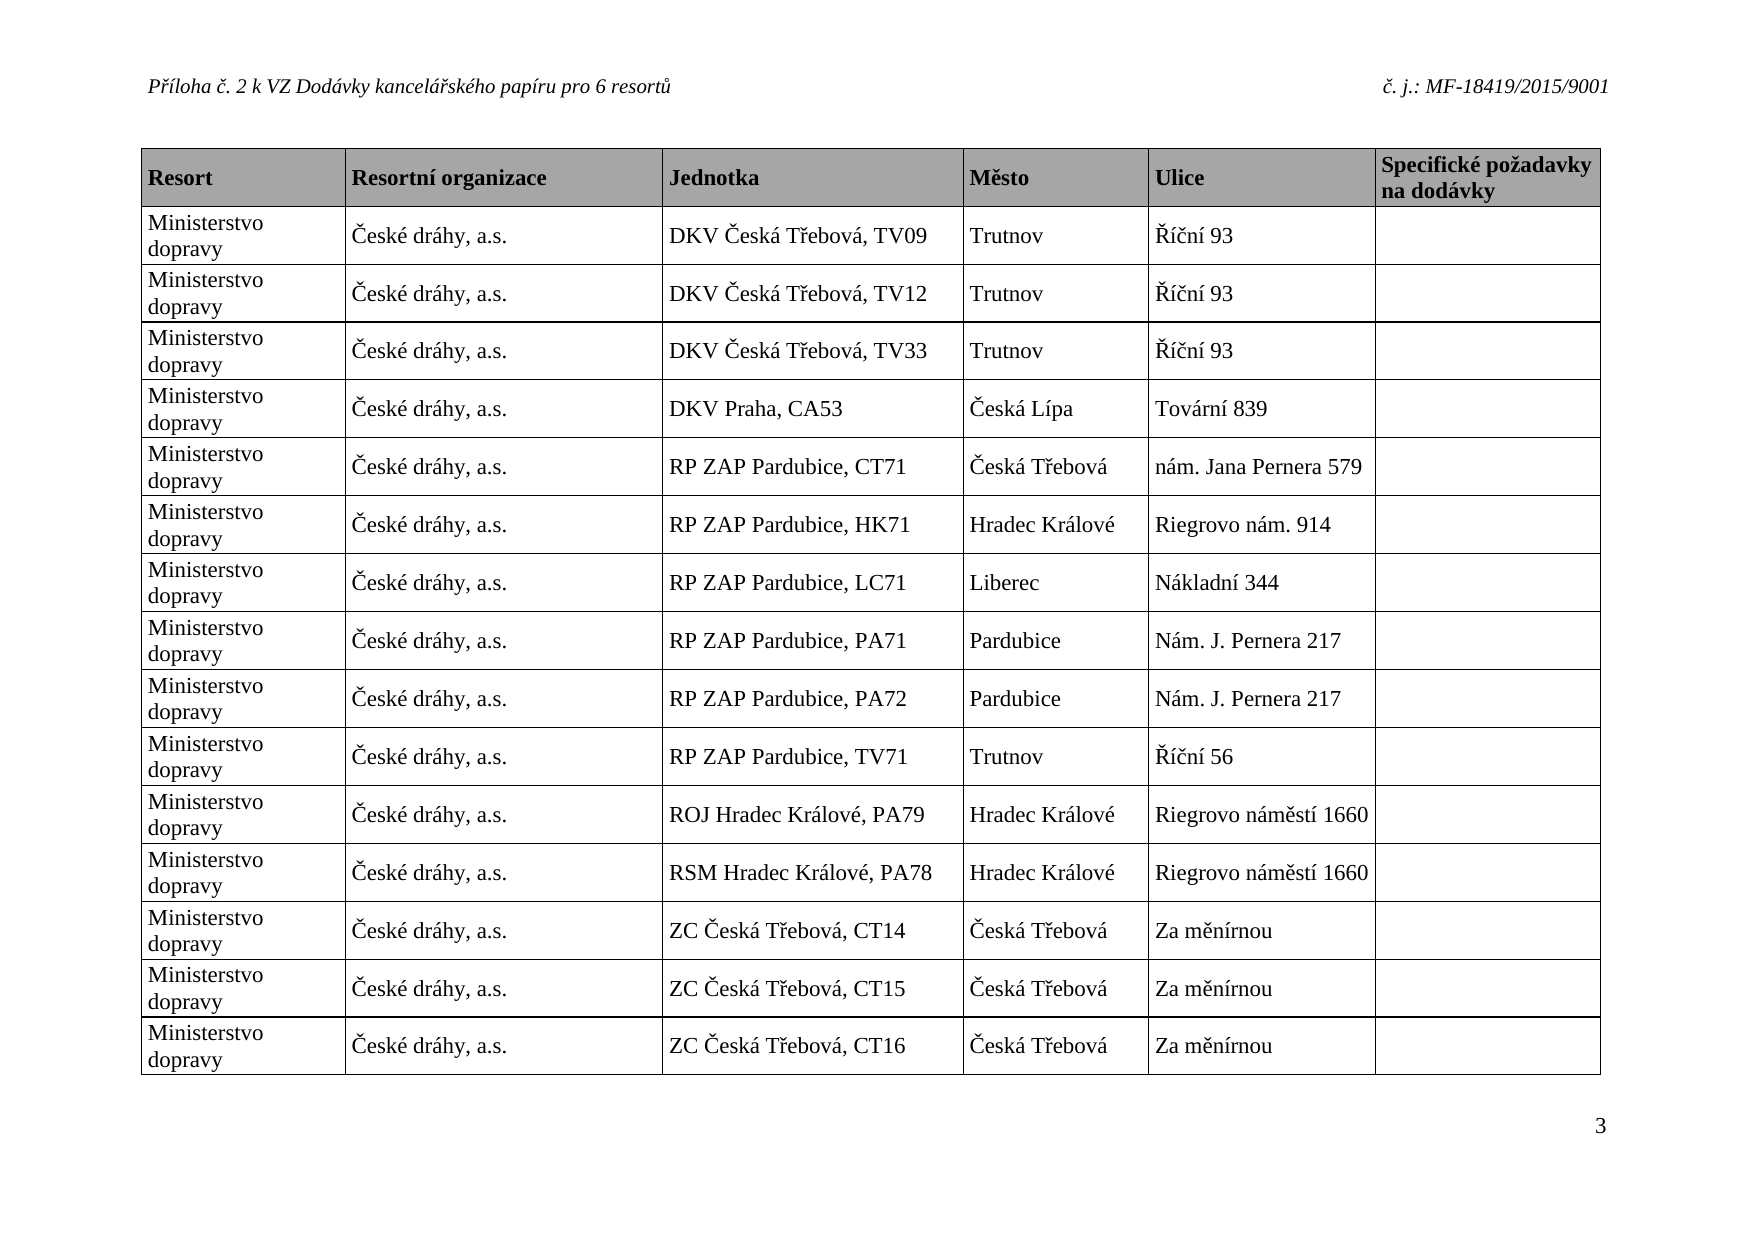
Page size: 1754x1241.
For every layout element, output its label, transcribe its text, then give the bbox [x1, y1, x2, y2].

table_cell Za měnírnou [1149, 1018, 1375, 1074]
table_header Resortní organizace [346, 149, 662, 206]
table_cell Ministerstvo dopravy [142, 265, 345, 321]
table_cell Liberec [964, 554, 1148, 611]
table_cell DKV Česká Třebová, TV33 [663, 323, 963, 379]
table_cell RP ZAP Pardubice, TV71 [663, 728, 963, 785]
table_cell [1376, 207, 1600, 263]
table_cell [1376, 438, 1600, 495]
table_cell České dráhy, a.s. [346, 786, 662, 843]
table_cell Ministerstvo dopravy [142, 612, 345, 669]
table_cell Česká Třebová [964, 960, 1148, 1016]
table_cell Hradec Králové [964, 786, 1148, 843]
table_cell RP ZAP Pardubice, LC71 [663, 554, 963, 611]
table_cell Za měnírnou [1149, 902, 1375, 958]
table_cell České dráhy, a.s. [346, 612, 662, 669]
table_cell [1376, 554, 1600, 611]
table_cell Nákladní 344 [1149, 554, 1375, 611]
table_cell DKV Česká Třebová, TV09 [663, 207, 963, 263]
table_cell Ministerstvo dopravy [142, 902, 345, 958]
table_cell ZC Česká Třebová, CT14 [663, 902, 963, 958]
table_cell Pardubice [964, 612, 1148, 669]
table_cell Trutnov [964, 207, 1148, 263]
table_cell České dráhy, a.s. [346, 844, 662, 901]
table_cell Česká Třebová [964, 902, 1148, 958]
table_cell České dráhy, a.s. [346, 728, 662, 785]
table_cell [1376, 1018, 1600, 1074]
table_cell ZC Česká Třebová, CT15 [663, 960, 963, 1016]
table_header Jednotka [663, 149, 963, 206]
table_cell [1376, 265, 1600, 321]
table_cell České dráhy, a.s. [346, 670, 662, 727]
table_cell Ministerstvo dopravy [142, 844, 345, 901]
table_cell Česká Třebová [964, 438, 1148, 495]
table_cell RSM Hradec Králové, PA78 [663, 844, 963, 901]
table_cell nám. Jana Pernera 579 [1149, 438, 1375, 495]
table_cell Riegrovo nám. 914 [1149, 496, 1375, 553]
table_header Město [964, 149, 1148, 206]
table_cell RP ZAP Pardubice, PA71 [663, 612, 963, 669]
table_cell Nám. J. Pernera 217 [1149, 612, 1375, 669]
table_cell Ministerstvo dopravy [142, 960, 345, 1016]
table_cell RP ZAP Pardubice, PA72 [663, 670, 963, 727]
table_cell ROJ Hradec Králové, PA79 [663, 786, 963, 843]
table_cell [1376, 323, 1600, 379]
table_header Ulice [1149, 149, 1375, 206]
table_cell Ministerstvo dopravy [142, 496, 345, 553]
table_cell Říční 93 [1149, 323, 1375, 379]
table_cell Hradec Králové [964, 844, 1148, 901]
table_cell České dráhy, a.s. [346, 207, 662, 263]
table_header Specifické požadavky na dodávky [1376, 149, 1600, 206]
table_cell České dráhy, a.s. [346, 380, 662, 437]
table_cell Ministerstvo dopravy [142, 380, 345, 437]
table_cell Za měnírnou [1149, 960, 1375, 1016]
table_cell Ministerstvo dopravy [142, 1018, 345, 1074]
table_cell Ministerstvo dopravy [142, 728, 345, 785]
table_cell Ministerstvo dopravy [142, 670, 345, 727]
table_cell Pardubice [964, 670, 1148, 727]
table_cell RP ZAP Pardubice, CT71 [663, 438, 963, 495]
table_cell [1376, 728, 1600, 785]
table_cell Říční 93 [1149, 265, 1375, 321]
table_cell [1376, 844, 1600, 901]
table_cell RP ZAP Pardubice, HK71 [663, 496, 963, 553]
table_cell Říční 93 [1149, 207, 1375, 263]
table_cell [1376, 902, 1600, 958]
table_cell Riegrovo náměstí 1660 [1149, 844, 1375, 901]
table_cell [1376, 612, 1600, 669]
table_cell České dráhy, a.s. [346, 1018, 662, 1074]
table_cell [1376, 496, 1600, 553]
table_cell České dráhy, a.s. [346, 496, 662, 553]
table_cell [1376, 786, 1600, 843]
table_cell [1376, 670, 1600, 727]
table_cell Ministerstvo dopravy [142, 786, 345, 843]
table_cell Trutnov [964, 728, 1148, 785]
table_cell České dráhy, a.s. [346, 554, 662, 611]
table_cell Ministerstvo dopravy [142, 438, 345, 495]
table_cell Česká Lípa [964, 380, 1148, 437]
table_cell Ministerstvo dopravy [142, 554, 345, 611]
table_cell [1376, 380, 1600, 437]
table_cell DKV Česká Třebová, TV12 [663, 265, 963, 321]
table_cell DKV Praha, CA53 [663, 380, 963, 437]
table_cell Ministerstvo dopravy [142, 207, 345, 263]
table_cell ZC Česká Třebová, CT16 [663, 1018, 963, 1074]
table_cell České dráhy, a.s. [346, 438, 662, 495]
table_cell Ministerstvo dopravy [142, 323, 345, 379]
table_cell [1376, 960, 1600, 1016]
table_cell Tovární 839 [1149, 380, 1375, 437]
table_cell Říční 56 [1149, 728, 1375, 785]
table_cell Česká Třebová [964, 1018, 1148, 1074]
table_cell Hradec Králové [964, 496, 1148, 553]
table_cell České dráhy, a.s. [346, 323, 662, 379]
table_header Resort [142, 149, 345, 206]
table_cell České dráhy, a.s. [346, 960, 662, 1016]
table_cell České dráhy, a.s. [346, 265, 662, 321]
table_cell Nám. J. Pernera 217 [1149, 670, 1375, 727]
table_cell Riegrovo náměstí 1660 [1149, 786, 1375, 843]
table_cell Trutnov [964, 265, 1148, 321]
table_cell České dráhy, a.s. [346, 902, 662, 958]
table_cell Trutnov [964, 323, 1148, 379]
